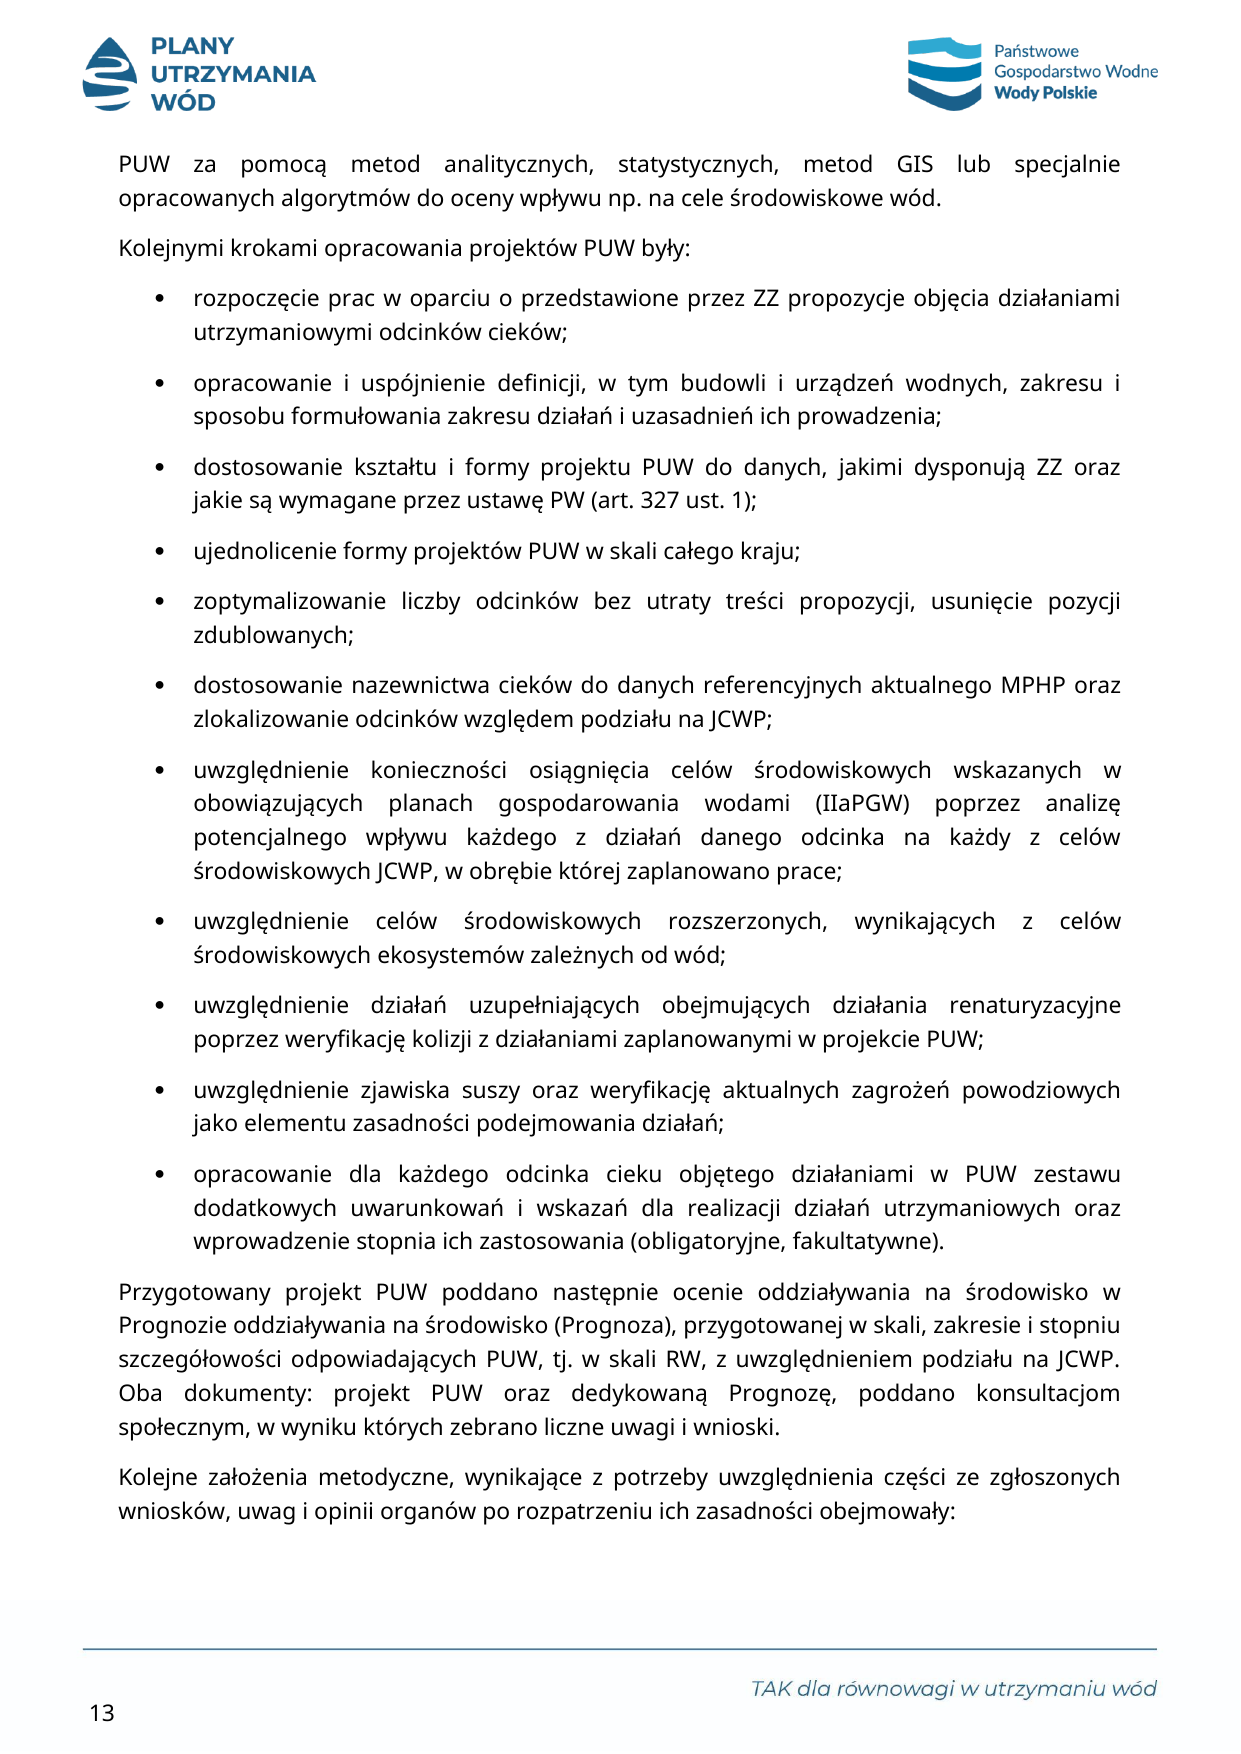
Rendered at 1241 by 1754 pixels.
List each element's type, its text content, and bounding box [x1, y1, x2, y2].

list ujednolicenie formy projektów PUW w skali całego kraju; [156, 535, 1122, 566]
picture [0, 1600, 1240, 1751]
list rozpoczęcie prac w oparciu o przedstawione przez ZZ propozycje objęcia działaniami utrzymaniowymi odcinków cieków; [156, 282, 1122, 347]
list uwzględnienie działań uzupełniających obejmujących działania renaturyzacyjne poprzez weryfikację kolizji z działaniami zaplanowanymi w projekcie PUW; [156, 989, 1122, 1054]
text Przygotowany projekt PUW poddano następnie ocenie oddziaływania na środowisko w Prognozie oddziaływania na środowisko (Prognoza), przygotowanej w skali, zakresie i stopniu szczegółowości odpowiadających PUW, tj. w skali RW, z uwzględnieniem podziału na JCWP. Oba dokumenty: projekt PUW oraz dedykowaną Prognozę, poddano konsultacjom społecznym, w wyniku których zebrano liczne uwagi i wnioski. [118, 1276, 1122, 1442]
picture [0, 0, 1241, 149]
text Kolejnymi krokami opracowania projektów PUW były: [118, 232, 1122, 263]
list dostosowanie kształtu i formy projektu PUW do danych, jakimi dysponują ZZ oraz jakie są wymagane przez ustawę PW (art. 327 ust. 1); [156, 451, 1122, 516]
list uwzględnienie konieczności osiągnięcia celów środowiskowych wskazanych w obowiązujących planach gospodarowania wodami (IIaPGW) poprzez analizę potencjalnego wpływu każdego z działań danego odcinka na każdy z celów środowiskowych JCWP, w obrębie której zaplanowano prace; [156, 753, 1122, 886]
list uwzględnienie celów środowiskowych rozszerzonych, wynikających z celów środowiskowych ekosystemów zależnych od wód; [156, 905, 1122, 970]
list dostosowanie nazewnictwa cieków do danych referencyjnych aktualnego MPHP oraz zlokalizowanie odcinków względem podziału na JCWP; [156, 669, 1122, 734]
list opracowanie dla każdego odcinka cieku objętego działaniami w PUW zestawu dodatkowych uwarunkowań i wskazań dla realizacji działań utrzymaniowych oraz wprowadzenie stopnia ich zastosowania (obligatoryjne, fakultatywne). [156, 1158, 1122, 1256]
list uwzględnienie zjawiska suszy oraz weryfikację aktualnych zagrożeń powodziowych jako elementu zasadności podejmowania działań; [156, 1073, 1122, 1138]
list zoptymalizowanie liczby odcinków bez utraty treści propozycji, usunięcie pozycji zdublowanych; [156, 585, 1122, 650]
list opracowanie i uspójnienie definicji, w tym budowli i urządzeń wodnych, zakresu i sposobu formułowania zakresu działań i uzasadnień ich prowadzenia; [156, 366, 1122, 431]
text Kolejne założenia metodyczne, wynikające z potrzeby uwzględnienia części ze zgłoszonych wniosków, uwag i opinii organów po rozpatrzeniu ich zasadności obejmowały: [118, 1461, 1122, 1526]
